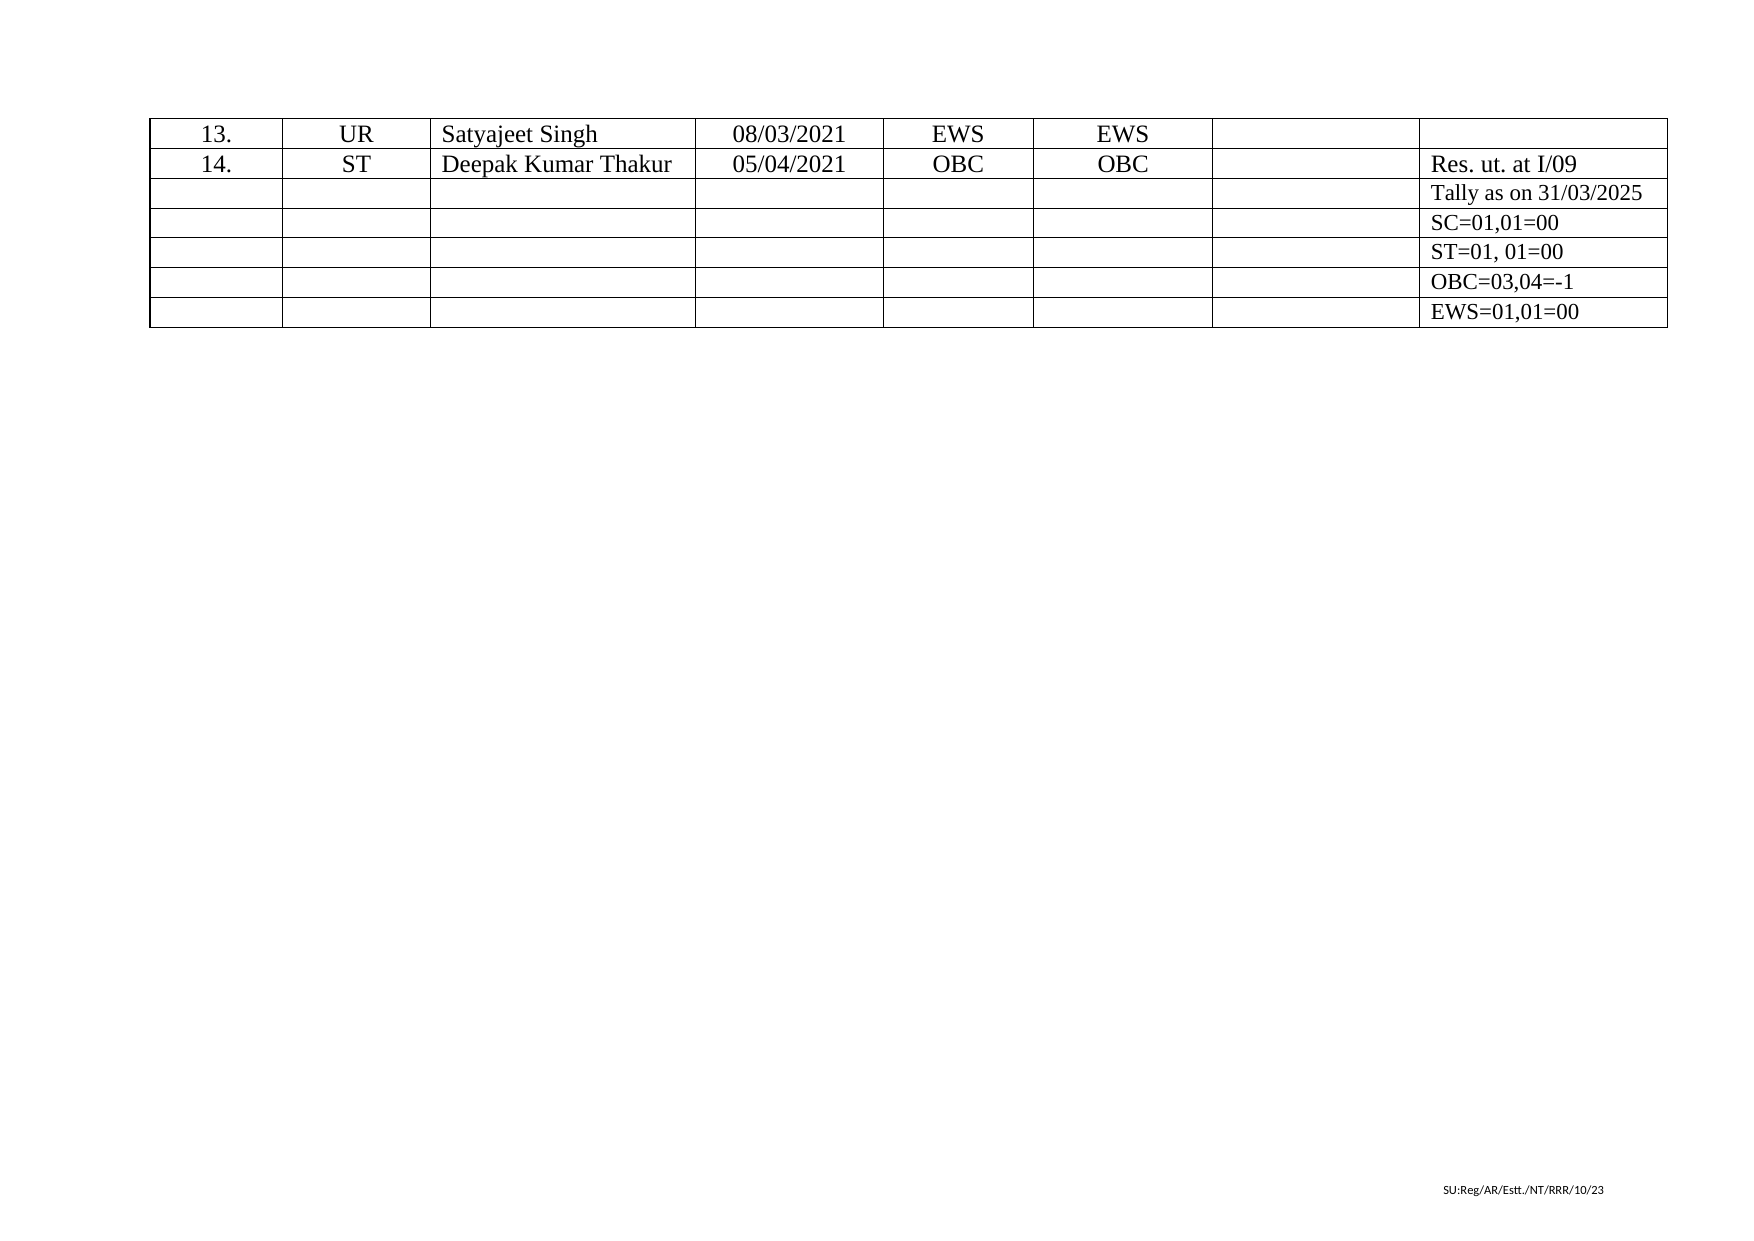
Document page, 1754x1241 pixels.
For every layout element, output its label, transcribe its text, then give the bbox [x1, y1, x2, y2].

table_cell [1034, 179, 1212, 207]
table_cell [884, 209, 1033, 237]
table_cell [1034, 238, 1212, 267]
table_cell Deepak Kumar Thakur [431, 149, 695, 178]
table_cell 14. [151, 149, 282, 178]
table_cell OBC=03,04=-1 [1420, 268, 1667, 297]
table_cell [151, 179, 282, 207]
table_cell [1034, 298, 1212, 327]
table_cell [884, 268, 1033, 297]
table_cell [884, 179, 1033, 207]
table_cell [151, 268, 282, 297]
table_cell [151, 298, 282, 327]
table_cell OBC [1034, 149, 1212, 178]
table_cell OBC [884, 149, 1033, 178]
table_cell [1034, 209, 1212, 237]
table_cell [283, 179, 430, 207]
table_cell 05/04/2021 [696, 149, 883, 178]
table_cell [283, 238, 430, 267]
table_cell [696, 238, 883, 267]
table_cell [696, 179, 883, 207]
table_cell [1213, 179, 1419, 207]
table_cell [1034, 268, 1212, 297]
table_cell [696, 268, 883, 297]
table_cell 08/03/2021 [696, 119, 883, 148]
table_cell [431, 179, 695, 207]
table_cell [1213, 119, 1419, 148]
table_cell [1213, 298, 1419, 327]
table_cell [431, 209, 695, 237]
table_cell 13. [151, 119, 282, 148]
table_cell [283, 209, 430, 237]
table_cell [151, 209, 282, 237]
table_cell Tally as on 31/03/2025 [1420, 179, 1667, 207]
table_cell [283, 268, 430, 297]
table_cell EWS [884, 119, 1033, 148]
table_cell UR [283, 119, 430, 148]
table_cell [1213, 209, 1419, 237]
table_cell [696, 298, 883, 327]
table_cell [884, 298, 1033, 327]
table_cell [1213, 268, 1419, 297]
table_cell [696, 209, 883, 237]
table_cell [431, 268, 695, 297]
table_cell [151, 238, 282, 267]
table_cell [431, 298, 695, 327]
table_cell [1420, 119, 1667, 148]
table_cell [283, 298, 430, 327]
table_cell ST [283, 149, 430, 178]
table_cell SC=01,01=00 [1420, 209, 1667, 237]
table_cell [884, 238, 1033, 267]
table_cell EWS [1034, 119, 1212, 148]
table_cell [1213, 149, 1419, 178]
table_cell EWS=01,01=00 [1420, 298, 1667, 327]
table_cell ST=01, 01=00 [1420, 238, 1667, 267]
table_cell [1213, 238, 1419, 267]
table_cell Res. ut. at I/09 [1420, 149, 1667, 178]
table_cell Satyajeet Singh [431, 119, 695, 148]
table_cell [431, 238, 695, 267]
